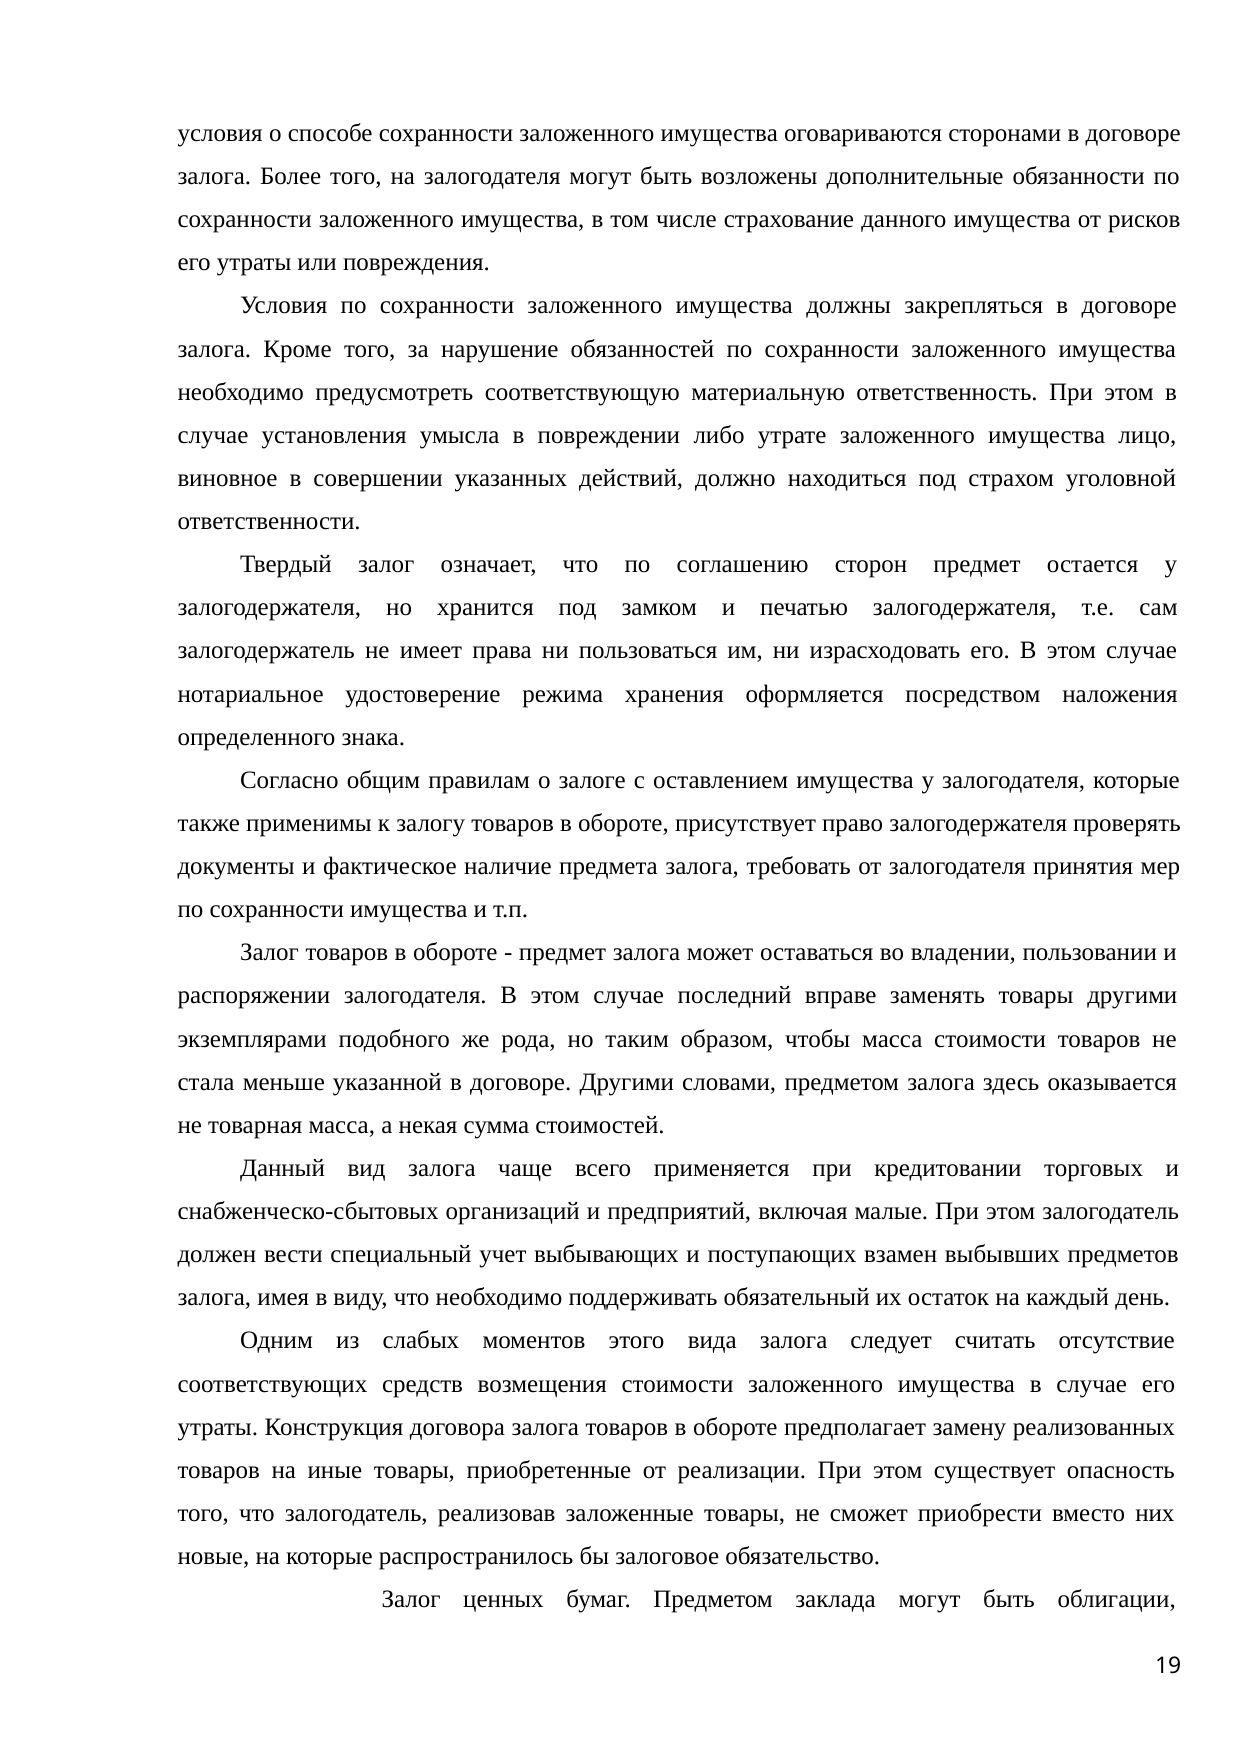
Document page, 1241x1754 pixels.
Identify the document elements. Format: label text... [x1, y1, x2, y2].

text Одним из слабых моментов этого вида залога следует считать отсутствие соответствующих средств возмещения стоимости заложенного имущества в случае его утраты. Конструкция договора залога товаров в обороте предполагает замену реализованных товаров на иные товары, приобретенные от реализации. При этом существует опасность того, что залогодатель, реализовав заложенные товары, не сможет приобрести вместо них новые, на которые распространилось бы залоговое обязательство. [177, 1326, 1176, 1570]
text Согласно общим правилам о залоге с оставлением имущества у залогодателя, которые также применимы к залогу товаров в обороте, присутствует право залогодержателя проверять документы и фактическое наличие предмета залога, требовать от залогодателя принятия мер по сохранности имущества и т.п. [177, 765, 1181, 923]
text Данный вид залога чаще всего применяется при кредитовании торговых и снабженческо-сбытовых организаций и предприятий, включая малые. При этом залогодатель должен вести специальный учет выбывающих и поступающих взамен выбывших предметов залога, имея в виду, что необходимо поддерживать обязательный их остаток на каждый день. [177, 1153, 1180, 1311]
text Залог товаров в обороте - предмет залога может оставаться во владении, пользовании и распоряжении залогодателя. В этом случае последний вправе заменять товары другими экземплярами подобного же рода, но таким образом, чтобы масса стоимости товаров не стала меньше указанной в договоре. Другими словами, предметом залога здесь оказывается не товарная масса, а некая сумма стоимостей. [177, 937, 1178, 1139]
text Условия по сохранности заложенного имущества должны закрепляться в договоре залога. Кроме того, за нарушение обязанностей по сохранности заложенного имущества необходимо предусмотреть соответствующую материальную ответственность. При этом в случае установления умысла в повреждении либо утрате заложенного имущества лицо, виновное в совершении указанных действий, должно находиться под страхом уголовной ответственности. [177, 291, 1177, 535]
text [177, 1584, 1178, 1613]
text Твердый залог означает, что по соглашению сторон предмет остается у залогодержателя, но хранится под замком и печатью залогодержателя, т.е. сам залогодержатель не имеет права ни пользоваться им, ни израсходовать его. В этом случае нотариальное удостоверение режима хранения оформляется посредством наложения определенного знака. [177, 549, 1178, 751]
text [177, 118, 1181, 276]
